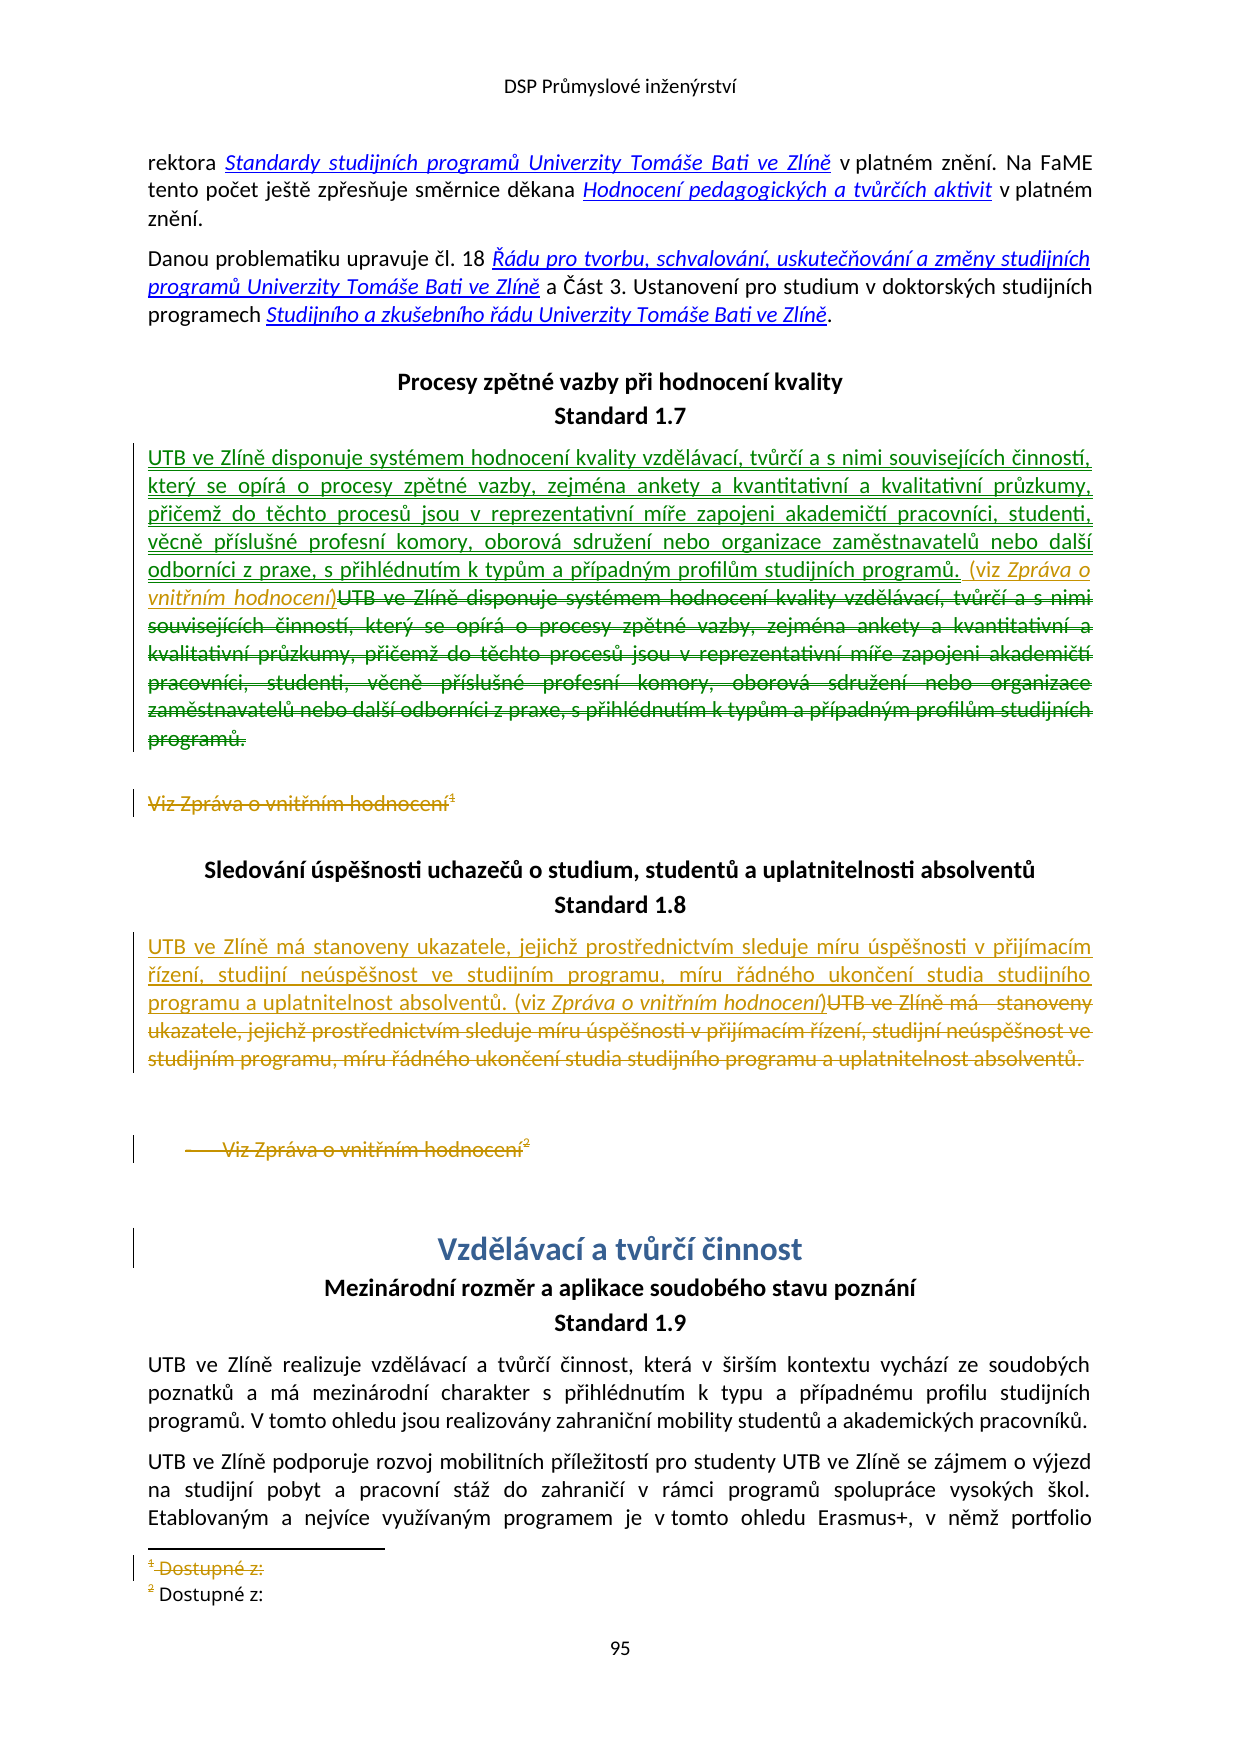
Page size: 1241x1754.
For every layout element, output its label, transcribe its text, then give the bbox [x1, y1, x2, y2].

text Danou problematiku upravuje čl. 18 Řádu pro tvorbu, schvalování, uskutečňování a změny studijních programů Univerzity Tomáše Bati ve Zlíně a Část 3. Ustanovení pro studium v doktorských studijních programech Studijního a zkušebního řádu Univerzity Tomáše Bati ve Zlíně. [148, 244, 1093, 328]
subtitle Mezinárodní rozměr a aplikace soudobého stavu poznání [148, 1273, 1093, 1303]
subtitle Vzdělávací a tvůrčí činnost [148, 1228, 1093, 1268]
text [148, 1447, 1093, 1531]
subtitle Standard 1.8 [148, 889, 1093, 920]
subtitle Procesy zpětné vazby při hodnocení kvality [148, 366, 1093, 396]
subtitle Standard 1.7 [148, 400, 1093, 431]
text UTB ve Zlíně realizuje vzdělávací a tvůrčí činnost, která v širším kontextu vychází ze soudobých poznatků a má mezinárodní charakter s přihlédnutím k typu a případnému profilu studijních programů. V tomto ohledu jsou realizovány zahraniční mobility studentů a akademických pracovníků. [148, 1350, 1093, 1434]
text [148, 148, 1093, 232]
subtitle Sledování úspěšnosti uchazečů o studium, studentů a uplatnitelnosti absolventů [148, 855, 1093, 885]
subtitle Standard 1.9 [148, 1307, 1093, 1338]
